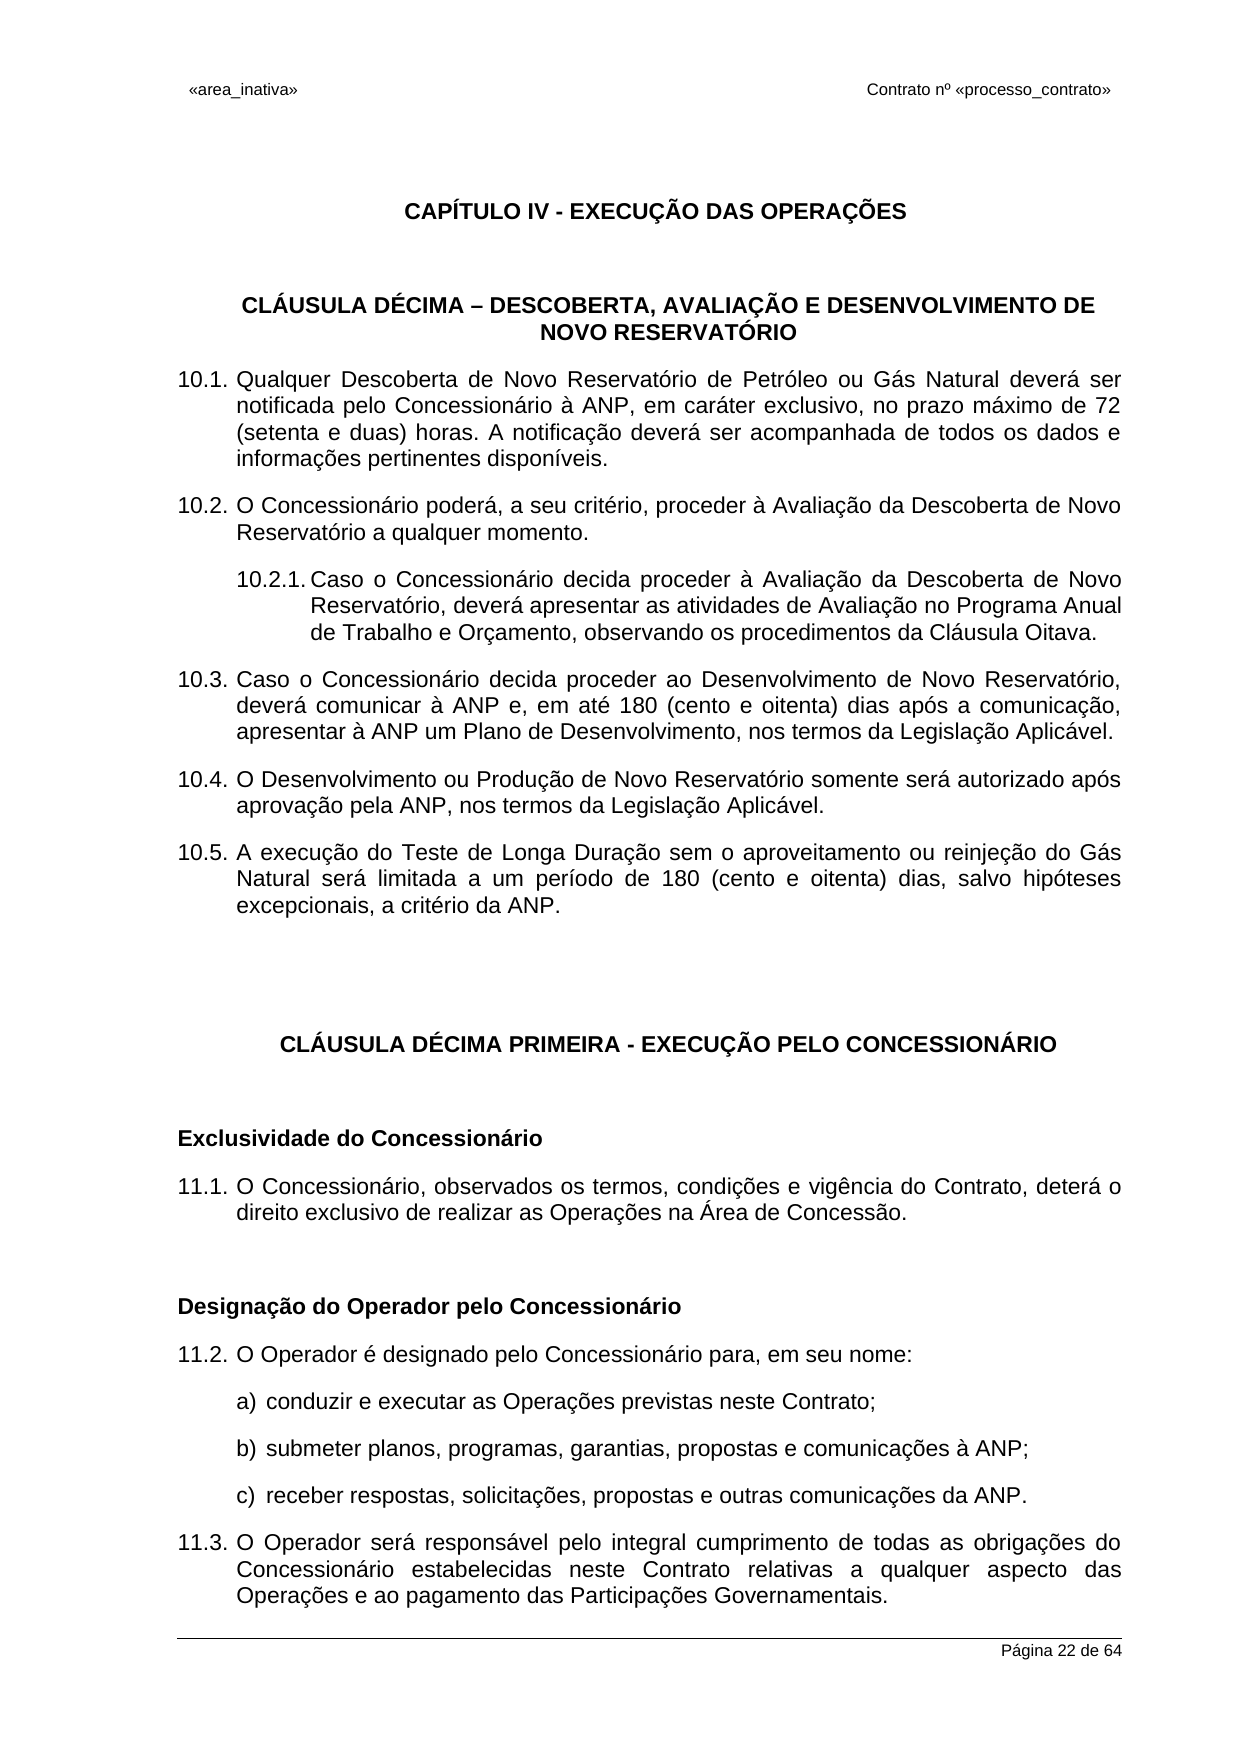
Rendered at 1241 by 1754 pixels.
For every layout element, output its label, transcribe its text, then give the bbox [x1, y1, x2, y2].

text Exclusividade do Concessionário [177, 1125, 1122, 1152]
text CLÁUSULA DÉCIMA PRIMEIRA - EXECUÇÃO PELO CONCESSIONÁRIO [177, 1031, 1122, 1057]
text O Desenvolvimento ou Produção de Novo Reservatório somente será autorizado após aprovação pela ANP, nos termos da Legislação Aplicável. [177, 766, 1122, 818]
text O Concessionário, observados os termos, condições e vigência do Contrato, deterá o direito exclusivo de realizar as Operações na Área de Concessão. [177, 1173, 1122, 1225]
list conduzir e executar as Operações previstas neste Contrato; [236, 1388, 1122, 1414]
text O Concessionário poderá, a seu critério, proceder à Avaliação da Descoberta de Novo Reservatório a qualquer momento. [177, 492, 1122, 545]
list submeter planos, programas, garantias, propostas e comunicações à ANP; [236, 1435, 1122, 1461]
text Caso o Concessionário decida proceder à Avaliação da Descoberta de Novo Reservatório, deverá apresentar as atividades de Avaliação no Programa Anual de Trabalho e Orçamento, observando os procedimentos da Cláusula Oitava. [236, 566, 1122, 645]
text O Operador será responsável pelo integral cumprimento de todas as obrigações do Concessionário estabelecidas neste Contrato relativas a qualquer aspecto das Operações e ao pagamento das Participações Governamentais. [177, 1529, 1122, 1608]
text A execução do Teste de Longa Duração sem o aproveitamento ou reinjeção do Gás Natural será limitada a um período de 180 (cento e oitenta) dias, salvo hipóteses excepcionais, a critério da ANP. [177, 839, 1122, 918]
text cAPÍTULO iv - execução das operações [189, 198, 1122, 224]
text Designação do Operador pelo Concessionário [177, 1293, 1122, 1320]
list receber respostas, solicitações, propostas e outras comunicações da ANP. [236, 1482, 1122, 1508]
text CLÁUSULA DÉCIMA – DESCOBERTA, AVALIAÇÃO E DESENVOLVIMENTO DE NOVO RESERVATÓRIO [177, 292, 1122, 345]
text Qualquer Descoberta de Novo Reservatório de Petróleo ou Gás Natural deverá ser notificada pelo Concessionário à ANP, em caráter exclusivo, no prazo máximo de 72 (setenta e duas) horas. A notificação deverá ser acompanhada de todos os dados e informações pertinentes disponíveis. [177, 366, 1122, 471]
text O Operador é designado pelo Concessionário para, em seu nome: [177, 1341, 1122, 1367]
text Caso o Concessionário decida proceder ao Desenvolvimento de Novo Reservatório, deverá comunicar à ANP e, em até 180 (cento e oitenta) dias após a comunicação, apresentar à ANP um Plano de Desenvolvimento, nos termos da Legislação Aplicável. [177, 666, 1122, 745]
